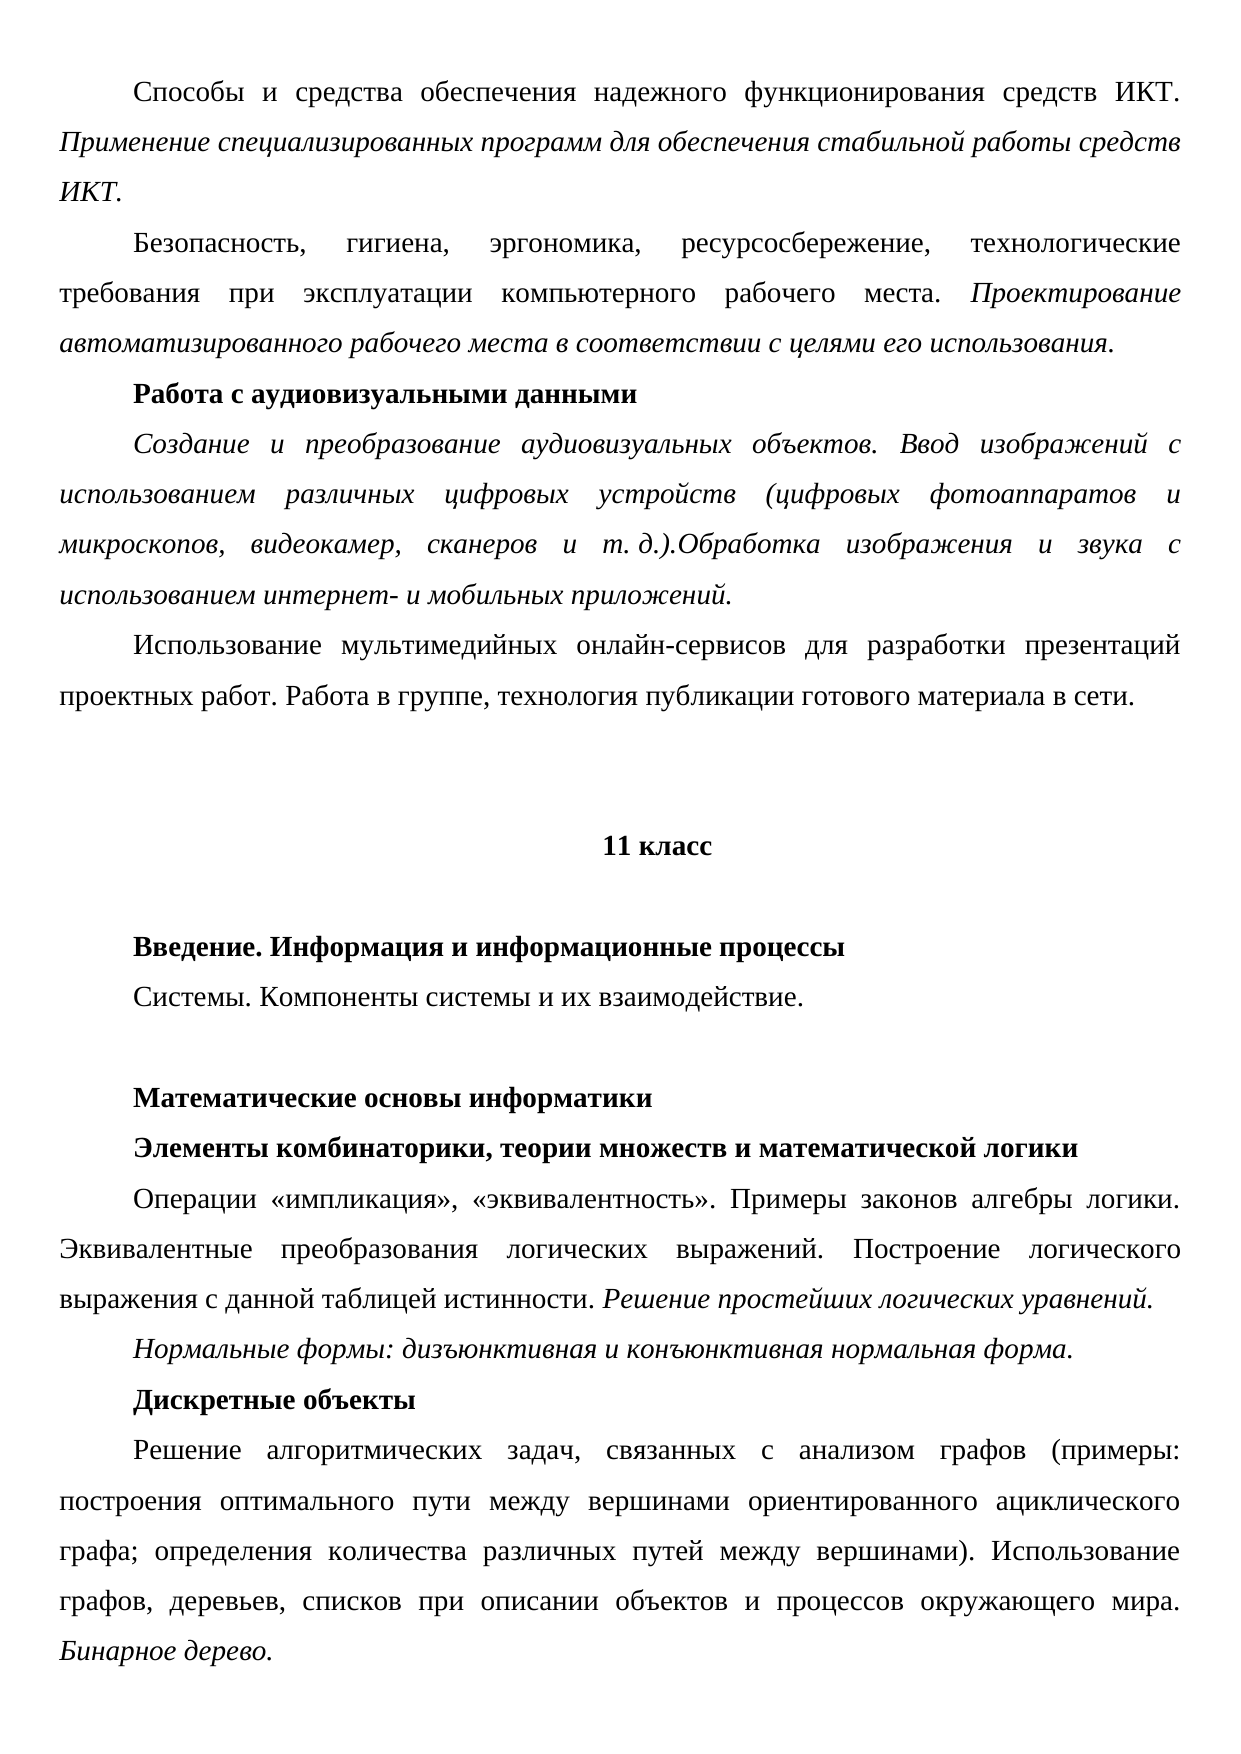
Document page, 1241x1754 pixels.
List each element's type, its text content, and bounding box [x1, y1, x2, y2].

text Системы. Компоненты системы и их взаимодействие. [59, 979, 1181, 1013]
text Математические основы информатики [59, 1080, 1181, 1114]
text Введение. Информация и информационные процессы [59, 929, 1181, 963]
text Способы и средства обеспечения надежного функционирования средств ИКТ. Применение специализированных программ для обеспечения стабильной работы средств ИКТ. [59, 74, 1181, 208]
text Создание и преобразование аудиовизуальных объектов. Ввод изображений с использованием различных цифровых устройств (цифровых фотоаппаратов и микроскопов, видеокамер, сканеров и т. д.).Обработка изображения и звука с использованием интернет- и мобильных приложений. [59, 426, 1181, 611]
text Элементы комбинаторики, теории множеств и математической логики [59, 1130, 1181, 1164]
text Безопасность, гигиена, эргономика, ресурсосбережение, технологические требования при эксплуатации компьютерного рабочего места. Проектирование автоматизированного рабочего места в соответствии с целями его использования. [59, 225, 1181, 359]
text Операции «импликация», «эквивалентность». Примеры законов алгебры логики. Эквивалентные преобразования логических выражений. Построение логического выражения с данной таблицей истинности. Решение простейших логических уравнений. [59, 1181, 1181, 1315]
text Работа с аудиовизуальными данными [59, 376, 1181, 409]
text Нормальные формы: дизъюнктивная и конъюнктивная нормальная форма. [59, 1332, 1181, 1365]
text Дискретные объекты [59, 1382, 1181, 1416]
text Использование мультимедийных онлайн-сервисов для разработки презентаций проектных работ. Работа в группе, технология публикации готового материала в сети. [59, 627, 1181, 711]
text 11 класс [59, 828, 1181, 862]
text Решение алгоритмических задач, связанных с анализом графов (примеры: построения оптимального пути между вершинами ориентированного ациклического графа; определения количества различных путей между вершинами). Использование графов, деревьев, списков при описании объектов и процессов окружающего мира. Бинарное дерево. [59, 1432, 1181, 1667]
